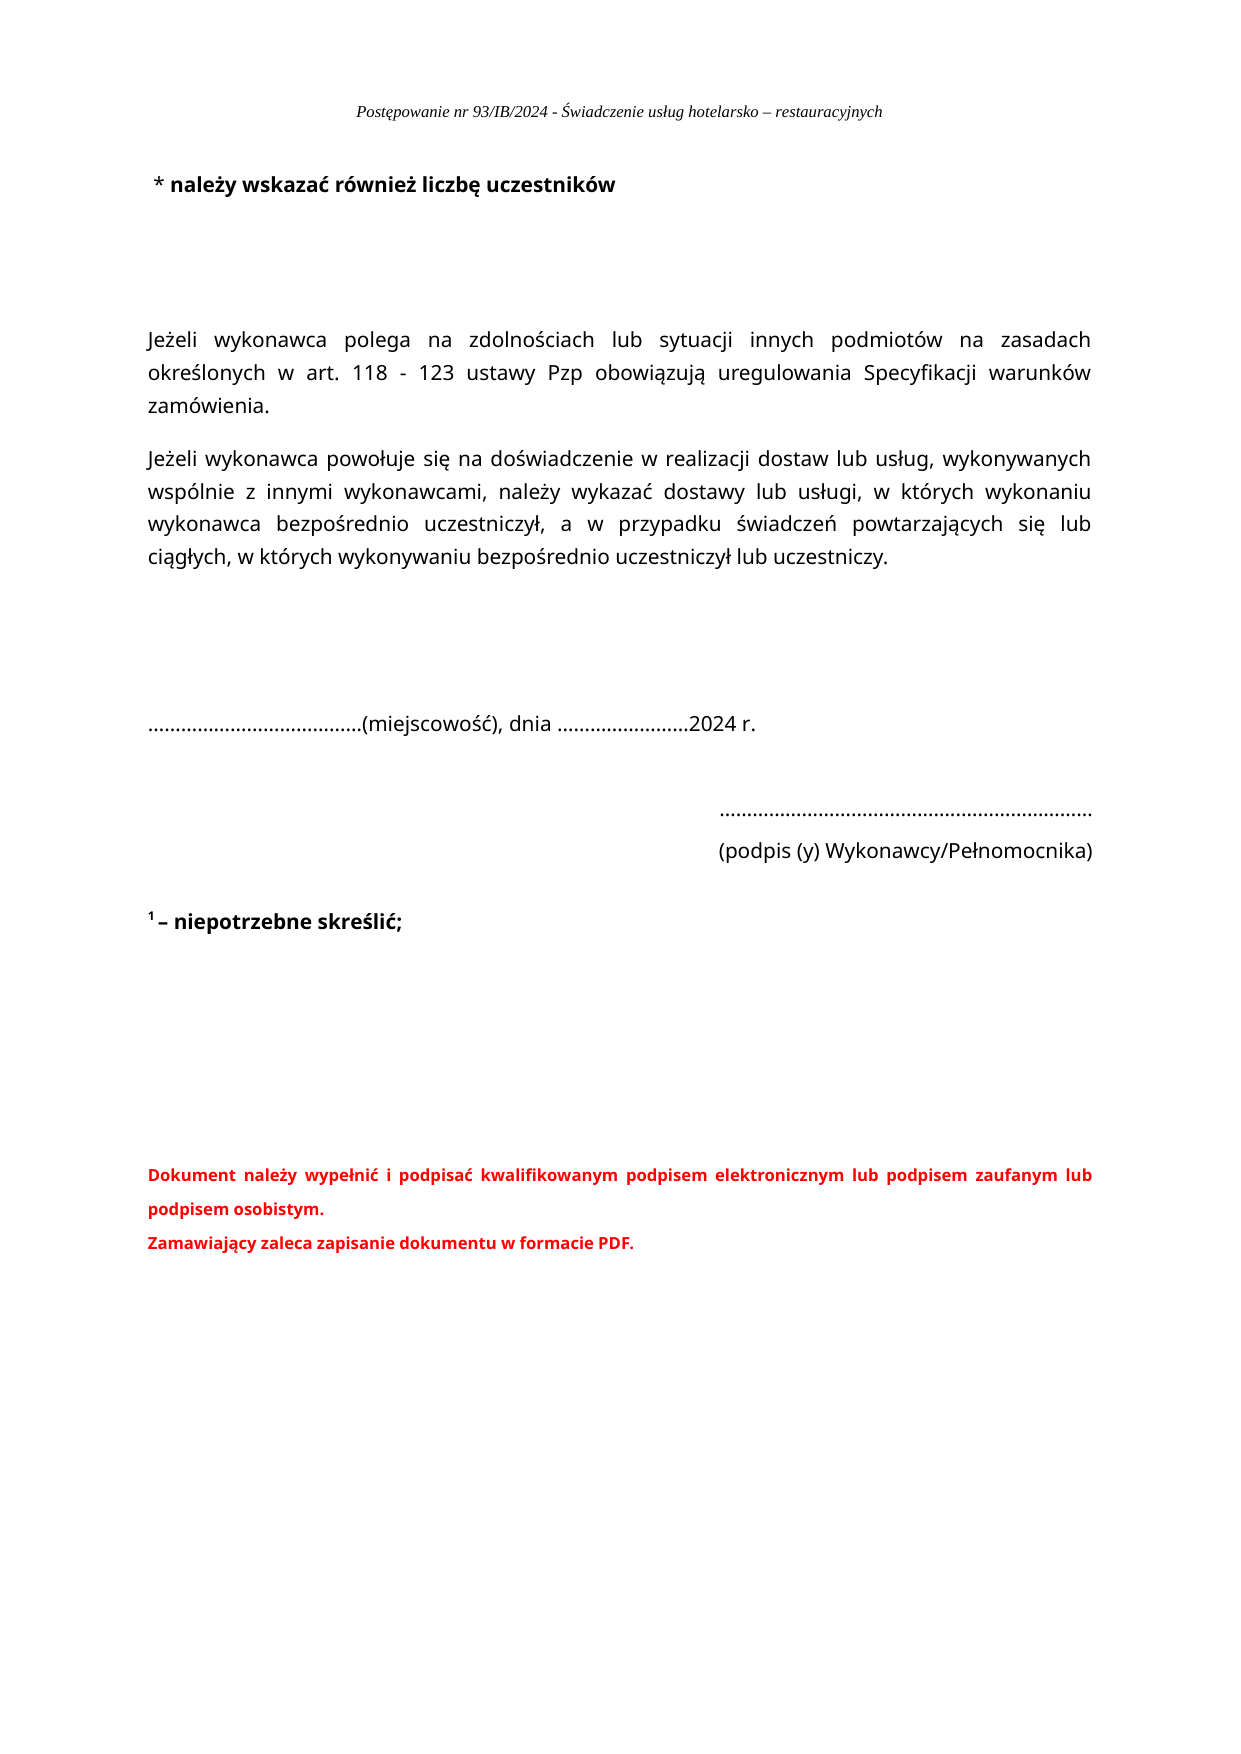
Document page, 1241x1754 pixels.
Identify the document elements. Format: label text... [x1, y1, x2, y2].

text Jeżeli wykonawca powołuje się na doświadczenie w realizacji dostaw lub usług, wykonywanych wspólnie z innymi wykonawcami, należy wykazać dostawy lub usługi, w których wykonaniu wykonawca bezpośrednio uczestniczył, a w przypadku świadczeń powtarzających się lub ciągłych, w których wykonywaniu bezpośrednio uczestniczył lub uczestniczy. [148, 444, 1093, 570]
text Dokument należy wypełnić i podpisać kwalifikowanym podpisem elektronicznym lub podpisem zaufanym lub podpisem osobistym. [148, 1163, 1093, 1220]
text (podpis (y) Wykonawcy/Pełnomocnika) [148, 837, 1093, 865]
text Jeżeli wykonawca polega na zdolnościach lub sytuacji innych podmiotów na zasadach określonych w art. 118 - 123 ustawy Pzp obowiązują uregulowania Specyfikacji warunków zamówienia. [148, 326, 1093, 419]
text …………………………………(miejscowość), dnia ……………………2024 r. [148, 709, 1093, 738]
text 1 – niepotrzebne skreślić; [148, 907, 1093, 936]
text * należy wskazać również liczbę uczestników [148, 170, 1093, 198]
text ……………………………………..…………………… [148, 794, 1093, 822]
text Zamawiający zaleca zapisanie dokumentu w formacie PDF. [148, 1231, 1093, 1254]
